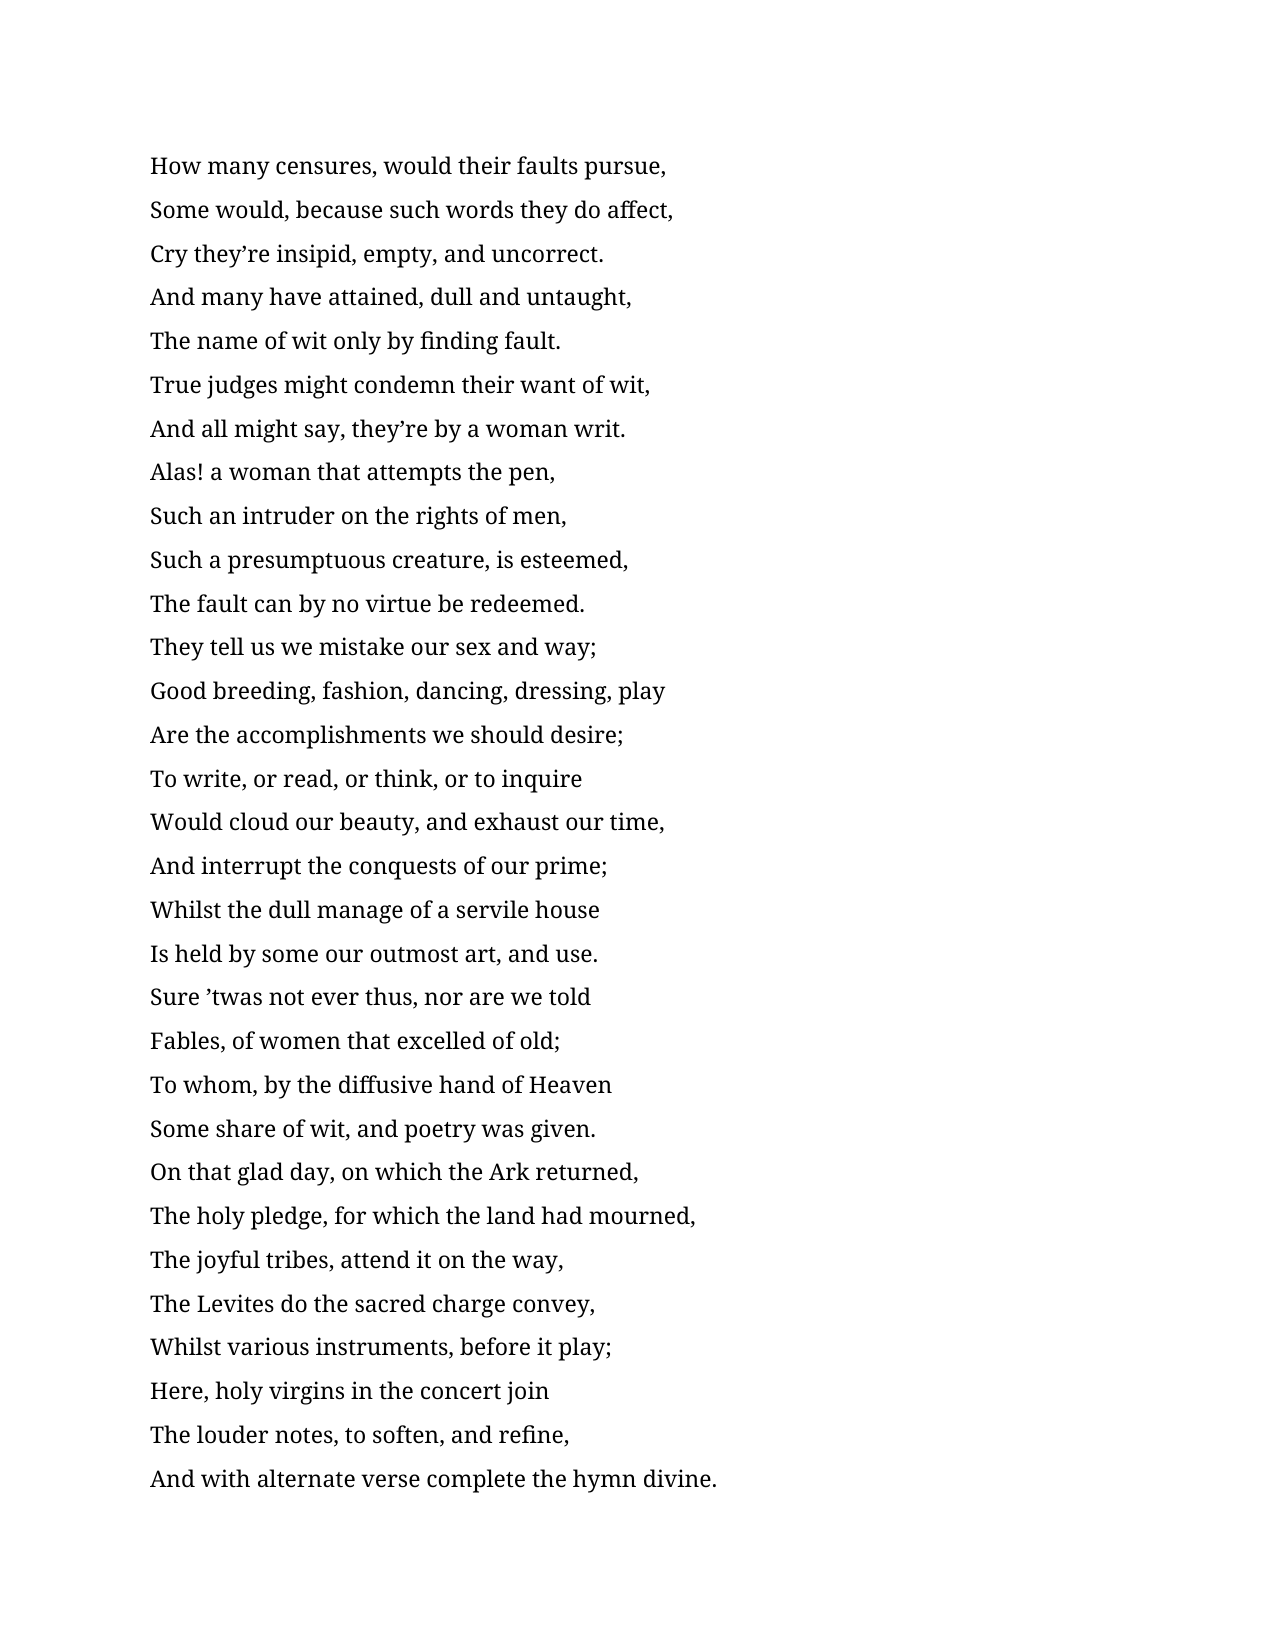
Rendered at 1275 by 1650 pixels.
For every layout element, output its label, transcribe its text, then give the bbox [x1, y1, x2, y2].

text On that glad day, on which the Ark returned, [150, 1156, 1125, 1187]
text Would cloud our beauty, and exhaust our time, [150, 806, 1125, 837]
text Here, holy virgins in the concert join [150, 1375, 1125, 1406]
text And with alternate verse complete the hymn divine. [150, 1462, 1125, 1494]
text How many censures, would their faults pursue, [150, 150, 1125, 181]
text Is held by some our outmost art, and use. [150, 937, 1125, 969]
text To write, or read, or think, or to inquire [150, 762, 1125, 794]
text Cry they’re insipid, empty, and uncorrect. [150, 237, 1125, 269]
text The louder notes, to soften, and refine, [150, 1419, 1125, 1450]
text Such a presumptuous creature, is esteemed, [150, 544, 1125, 575]
text To whom, by the diffusive hand of Heaven [150, 1069, 1125, 1100]
text Some share of wit, and poetry was given. [150, 1112, 1125, 1144]
text Whilst various instruments, before it play; [150, 1331, 1125, 1362]
text Whilst the dull manage of a servile house [150, 894, 1125, 925]
text They tell us we mistake our sex and way; [150, 631, 1125, 662]
text Are the accomplishments we should desire; [150, 719, 1125, 750]
text The joyful tribes, attend it on the way, [150, 1244, 1125, 1275]
text Such an intruder on the rights of men, [150, 500, 1125, 531]
text Some would, because such words they do affect, [150, 194, 1125, 225]
text Good breeding, fashion, dancing, dressing, play [150, 675, 1125, 706]
text The fault can by no virtue be redeemed. [150, 587, 1125, 619]
text The Levites do the sacred charge convey, [150, 1287, 1125, 1319]
text Alas! a woman that attempts the pen, [150, 456, 1125, 487]
text The holy pledge, for which the land had mourned, [150, 1200, 1125, 1231]
text And all might say, they’re by a woman writ. [150, 412, 1125, 444]
text True judges might condemn their want of wit, [150, 369, 1125, 400]
text And interrupt the conquests of our prime; [150, 850, 1125, 881]
text And many have attained, dull and untaught, [150, 281, 1125, 312]
text Sure ’twas not ever thus, nor are we told [150, 981, 1125, 1012]
text The name of wit only by finding fault. [150, 325, 1125, 356]
text Fables, of women that excelled of old; [150, 1025, 1125, 1056]
